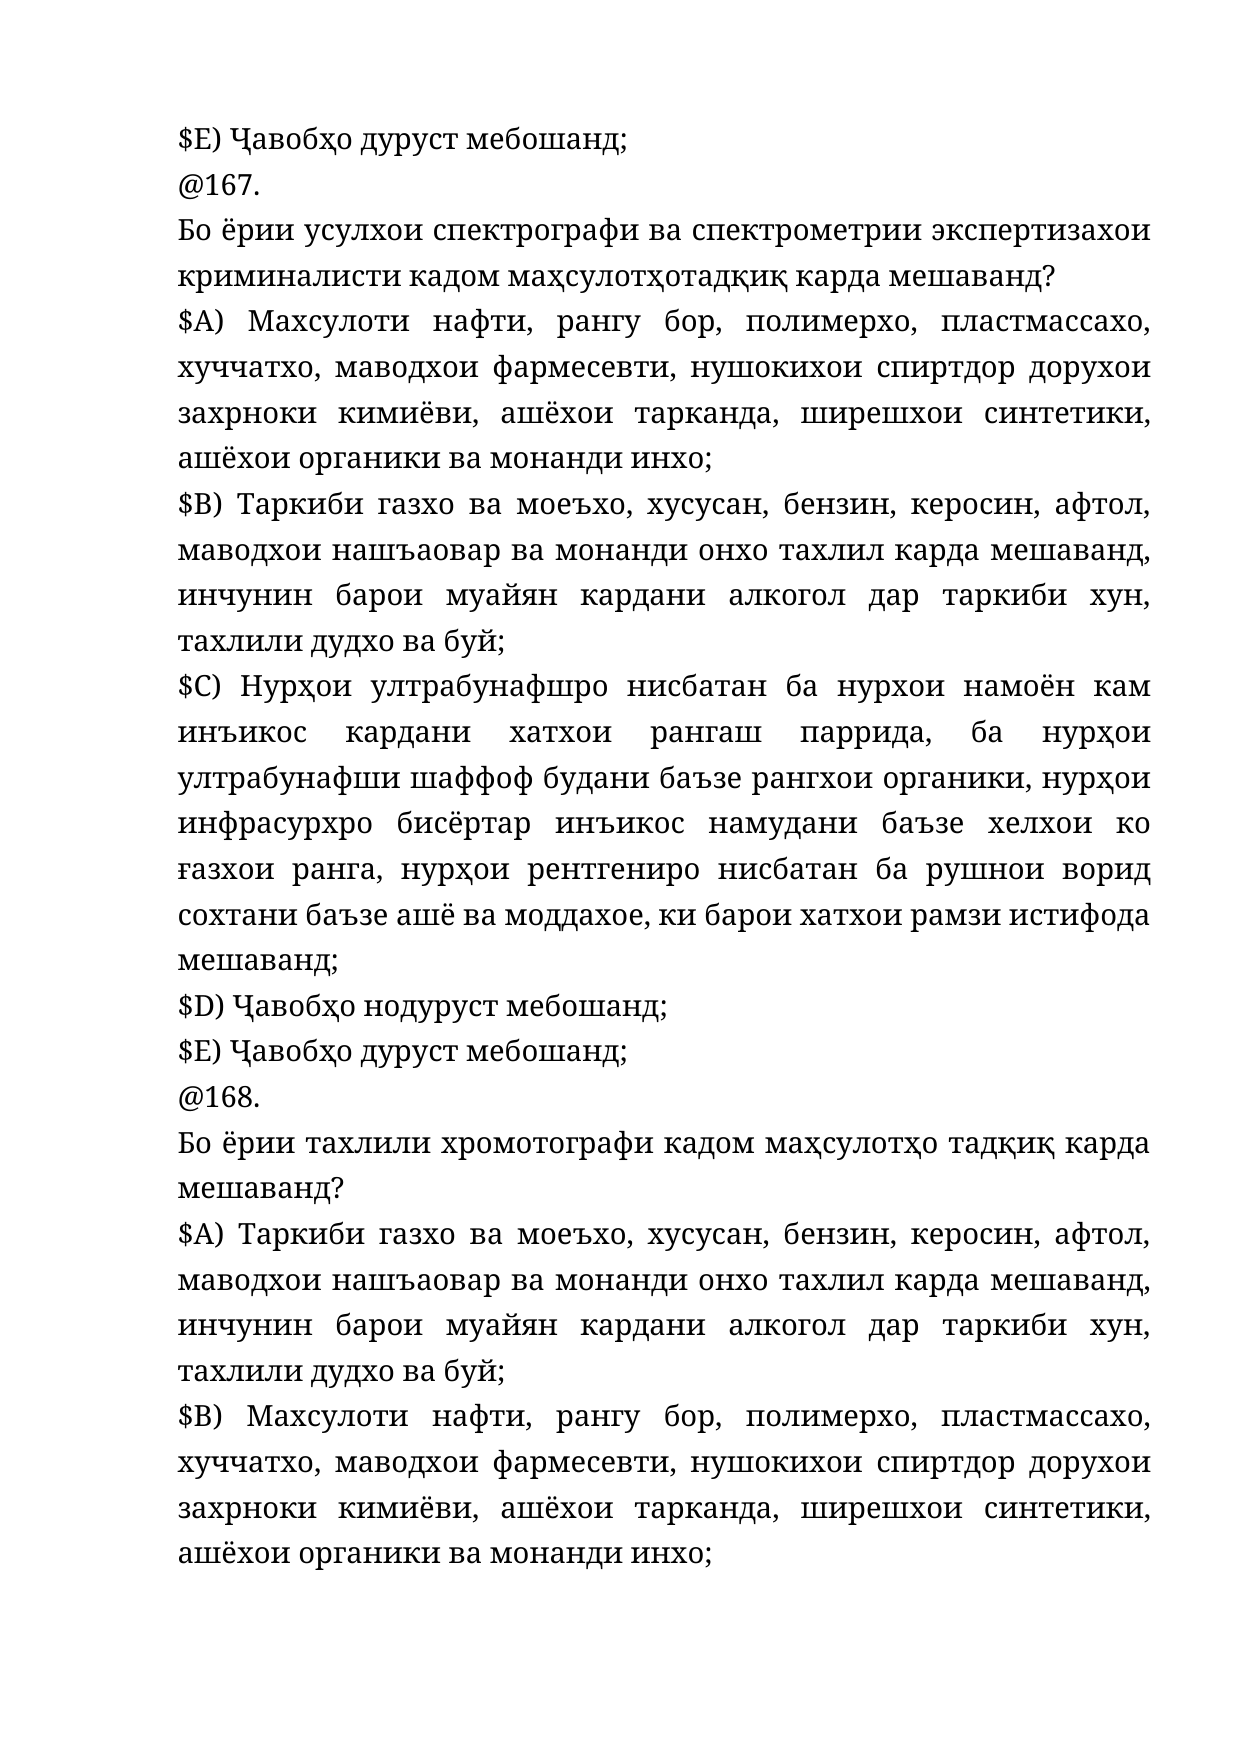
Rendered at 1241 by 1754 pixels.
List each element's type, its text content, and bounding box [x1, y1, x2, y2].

text $C) Нурҳои ултрабунафшро нисбатан ба нурхои намоён кам инъикос кардани хатхои рангаш паррида, ба нурҳои ултрабунафши шаффоф будани баъзе рангхои органики, нурҳои инфрасурхро бисёртар инъикос намудани баъзе хелхои ко ғазхои ранга, нурҳои рентгениро нисбатан ба рушнои ворид сохтани баъзе ашё ва моддахое, ки барои хатхои рамзи истифода мешаванд; [177, 666, 1152, 979]
text $B) Таркиби газхо ва моеъхо, хусусан, бензин, керосин, афтол, маводхои нашъаовар ва монанди онхо тахлил карда мешаванд, инчунин барои муайян кардани алкогол дар таркиби хун, тахлили дудхо ва буй; [177, 483, 1152, 660]
text $E) Ҷавобҳо дуруст мебошанд; [177, 1031, 1152, 1070]
text $E) Ҷавобҳо дуруст мебошанд; [177, 118, 1152, 158]
text @168. [177, 1076, 1152, 1116]
text $B) Махсулоти нафти, рангу бор, полимерхо, пластмассахо, хуччатхо, маводхои фармесевти, нушокихои спиртдор дорухои захрноки кимиёви, ашёхои тарканда, ширешхои синтетики, ашёхои органики ва монанди инхо; [177, 1396, 1152, 1572]
text $D) Ҷавобҳо нодуруст мебошанд; [177, 985, 1152, 1025]
text $A) Махсулоти нафти, рангу бор, полимерхо, пластмассахо, хуччатхо, маводхои фармесевти, нушокихои спиртдор дорухои захрноки кимиёви, ашёхои тарканда, ширешхои синтетики, ашёхои органики ва монанди инхо; [177, 301, 1152, 477]
text $A) Таркиби газхо ва моеъхо, хусусан, бензин, керосин, афтол, маводхои нашъаовар ва монанди онхо тахлил карда мешаванд, инчунин барои муайян кардани алкогол дар таркиби хун, тахлили дудхо ва буй; [177, 1213, 1152, 1390]
text Бо ёрии усулхои спектрографи ва спектрометрии экспертизахои криминалисти кадом маҳсулотҳотадқиқ карда мешаванд? [177, 209, 1152, 295]
text Бо ёрии тахлили хромотографи кадом маҳсулотҳо тадқиқ карда мешаванд? [177, 1122, 1152, 1207]
text @167. [177, 164, 1152, 203]
